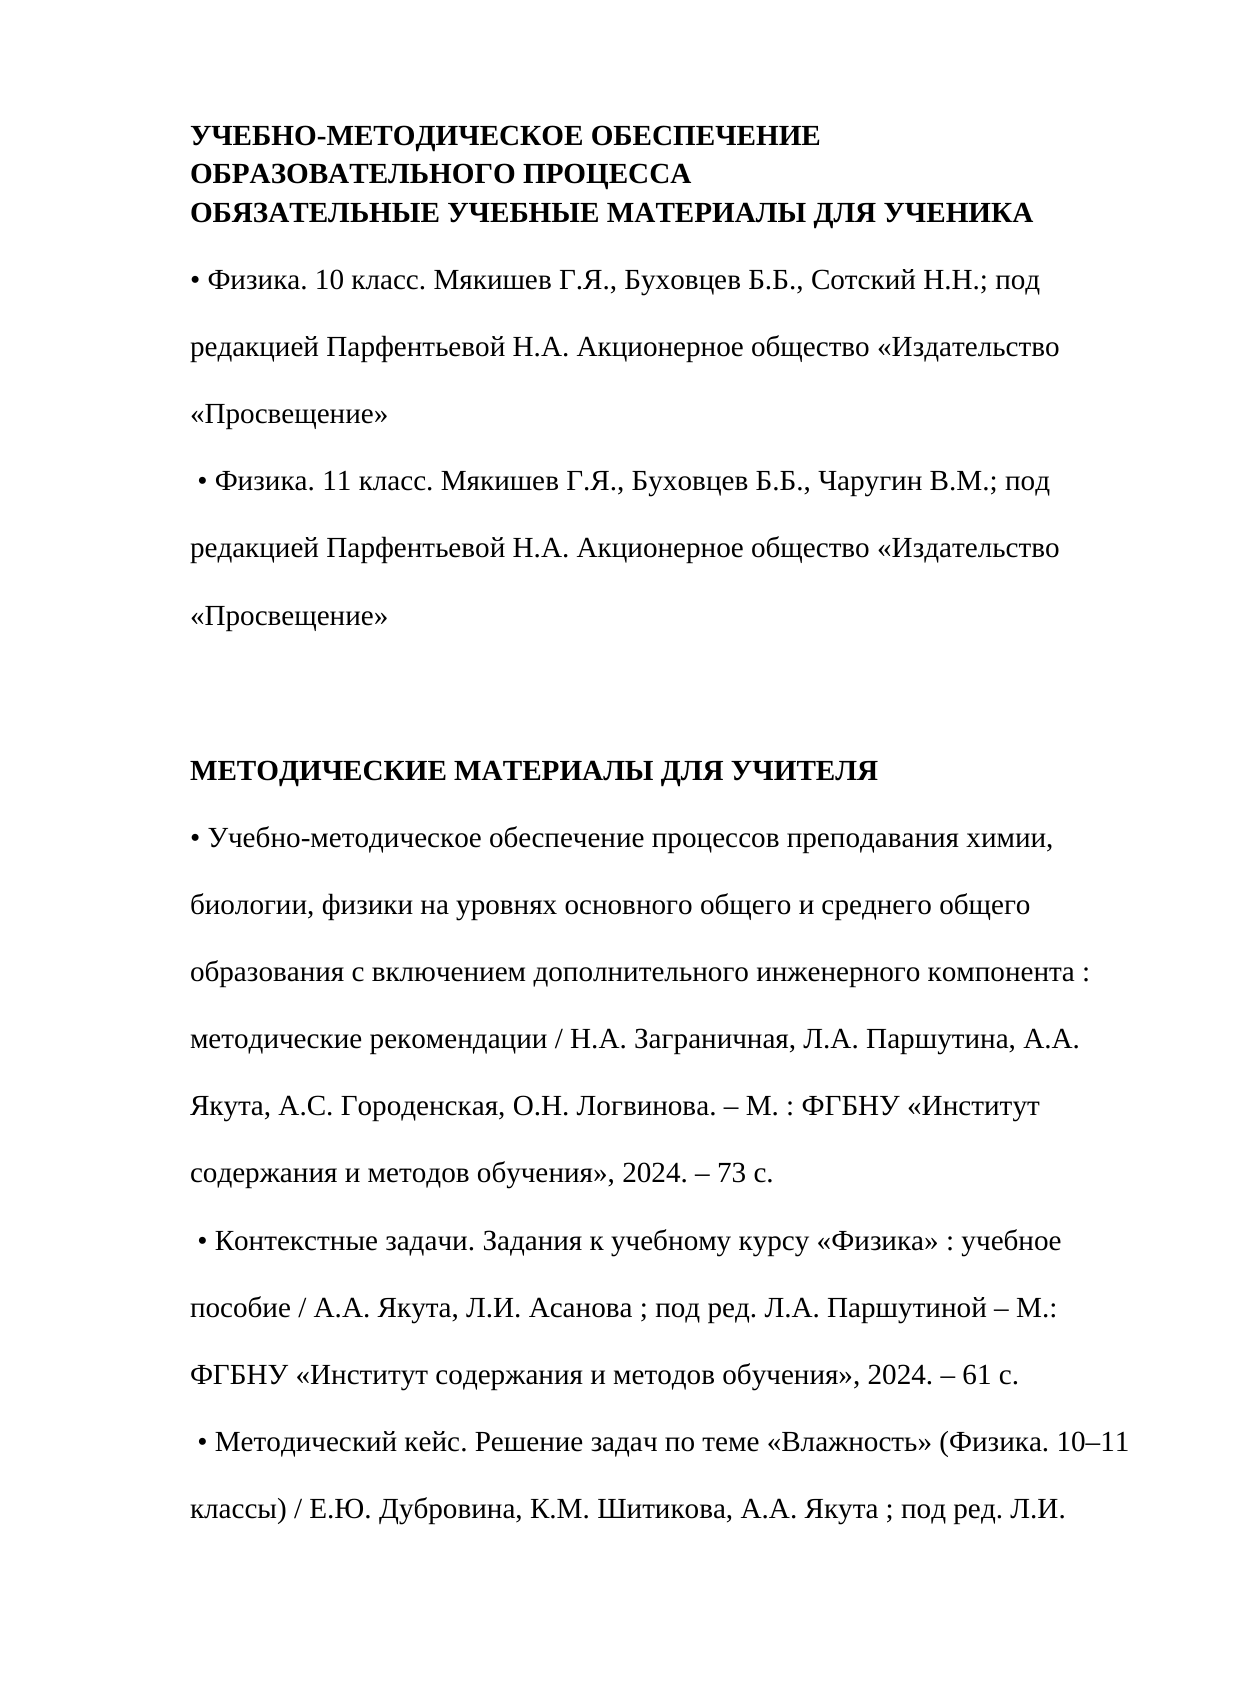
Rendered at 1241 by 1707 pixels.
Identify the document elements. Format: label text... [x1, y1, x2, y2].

text МЕТОДИЧЕСКИЕ МАТЕРИАЛЫ ДЛЯ УЧИТЕЛЯ [190, 753, 1152, 787]
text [190, 820, 1152, 1524]
text ОБЯЗАТЕЛЬНЫЕ УЧЕБНЫЕ МАТЕРИАЛЫ ДЛЯ УЧЕНИКА [190, 195, 1152, 229]
text • Физика. 10 класс. Мякишев Г.Я., Буховцев Б.Б., Сотский Н.Н.; под редакцией Парфентьевой Н.А. Акционерное общество «Издательство «Просвещение» • Физика. 11 класс. Мякишев Г.Я., Буховцев Б.Б., Чаругин В.М.; под редакцией Парфентьевой Н.А. Акционерное общество «Издательство «Просвещение» [190, 262, 1152, 631]
text УЧЕБНО-МЕТОДИЧЕСКОЕ ОБЕСПЕЧЕНИЕ ОБРАЗОВАТЕЛЬНОГО ПРОЦЕССА [190, 118, 1152, 190]
